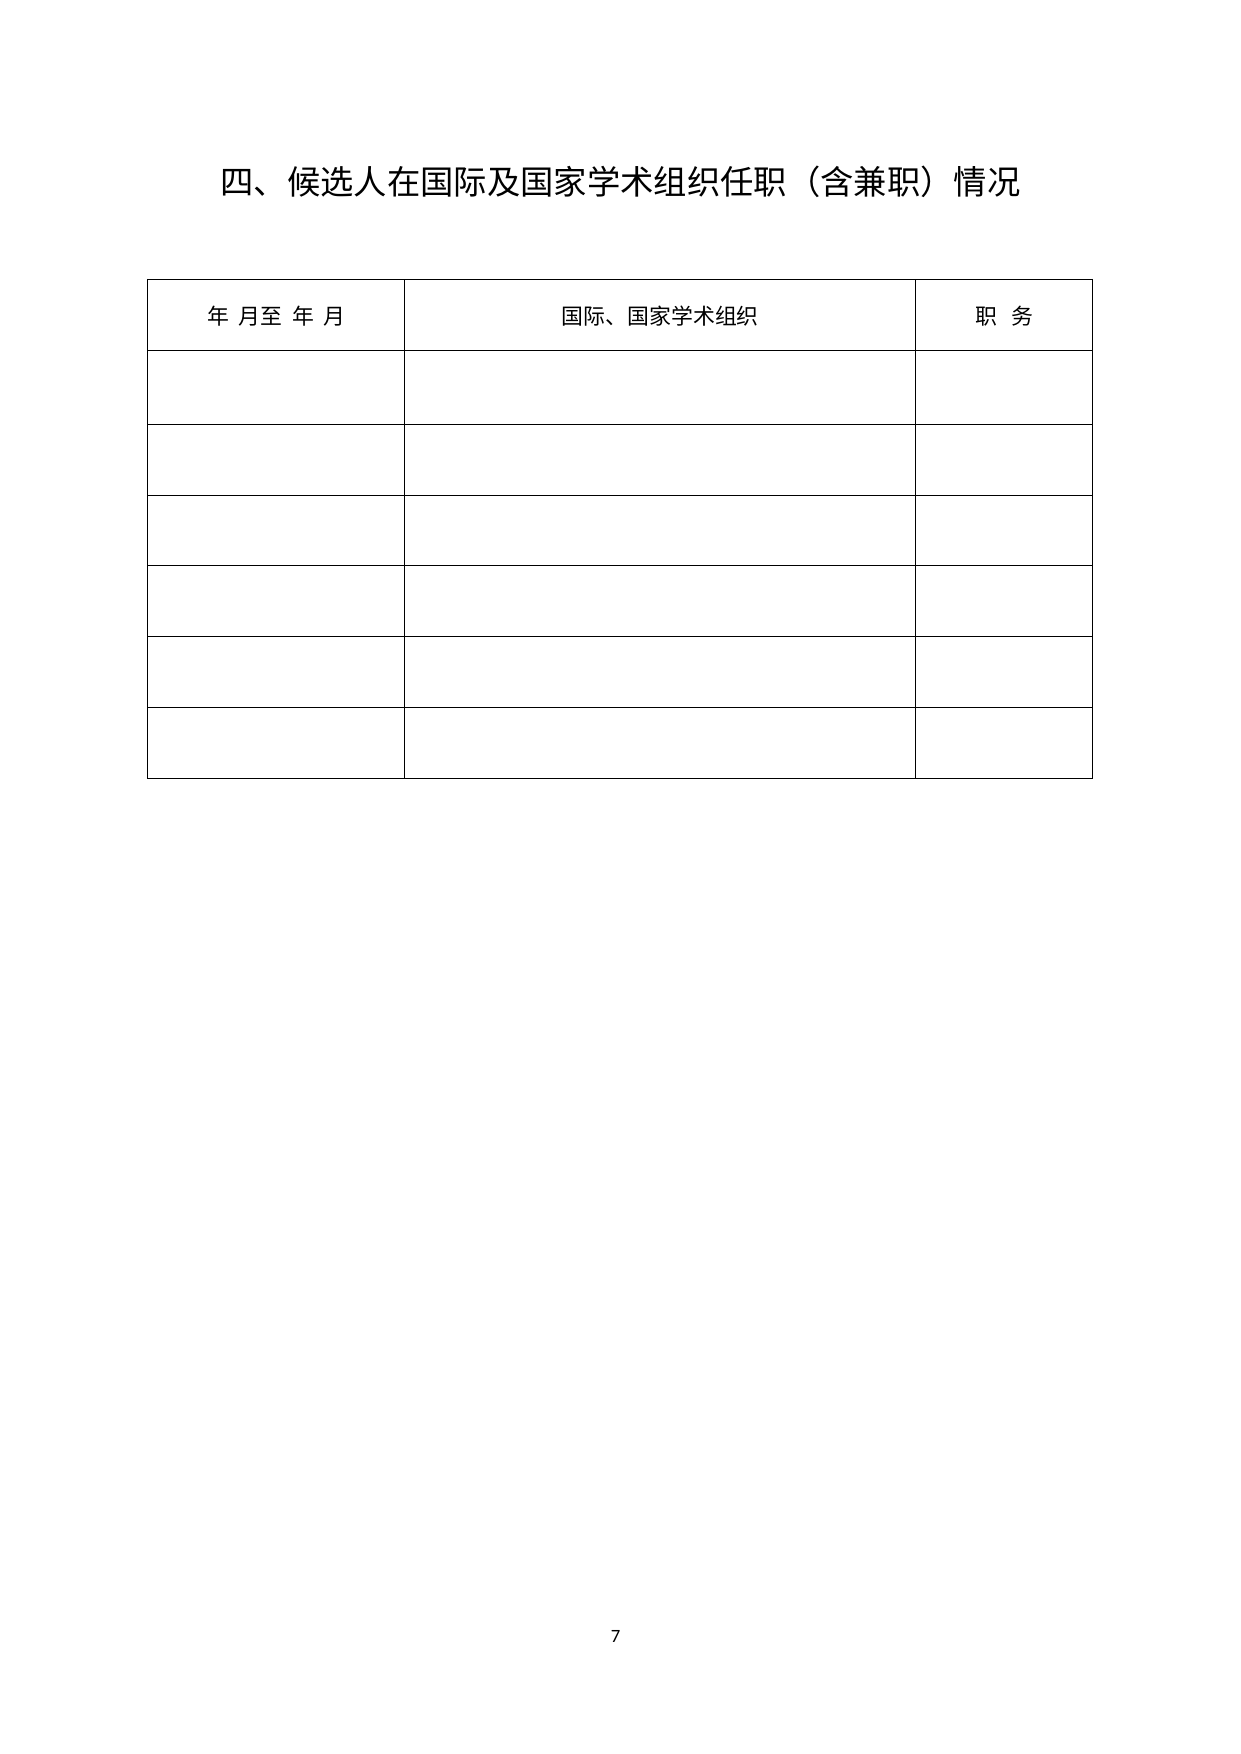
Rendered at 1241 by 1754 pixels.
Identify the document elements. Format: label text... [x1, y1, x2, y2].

table_cell [916, 351, 1092, 424]
table_cell [148, 637, 404, 707]
table_cell [148, 708, 404, 778]
table_cell [916, 496, 1092, 565]
table_header 国际、国家学术组织 [405, 280, 915, 350]
table_cell [148, 425, 404, 494]
table_cell [405, 637, 915, 707]
table_cell [405, 425, 915, 494]
table_cell [148, 566, 404, 636]
table_cell [916, 708, 1092, 778]
table_cell [405, 496, 915, 565]
table_cell [405, 566, 915, 636]
table_cell [405, 351, 915, 424]
table_header 年 月至 年 月 [148, 280, 404, 350]
table_header 职 务 [916, 280, 1092, 350]
table_cell [148, 496, 404, 565]
table_cell [916, 425, 1092, 494]
table_cell [916, 566, 1092, 636]
table_cell [916, 637, 1092, 707]
table_cell [405, 708, 915, 778]
table_cell [148, 351, 404, 424]
text 四、候选人在国际及国家学术组织任职（含兼职）情况 [165, 148, 1075, 206]
